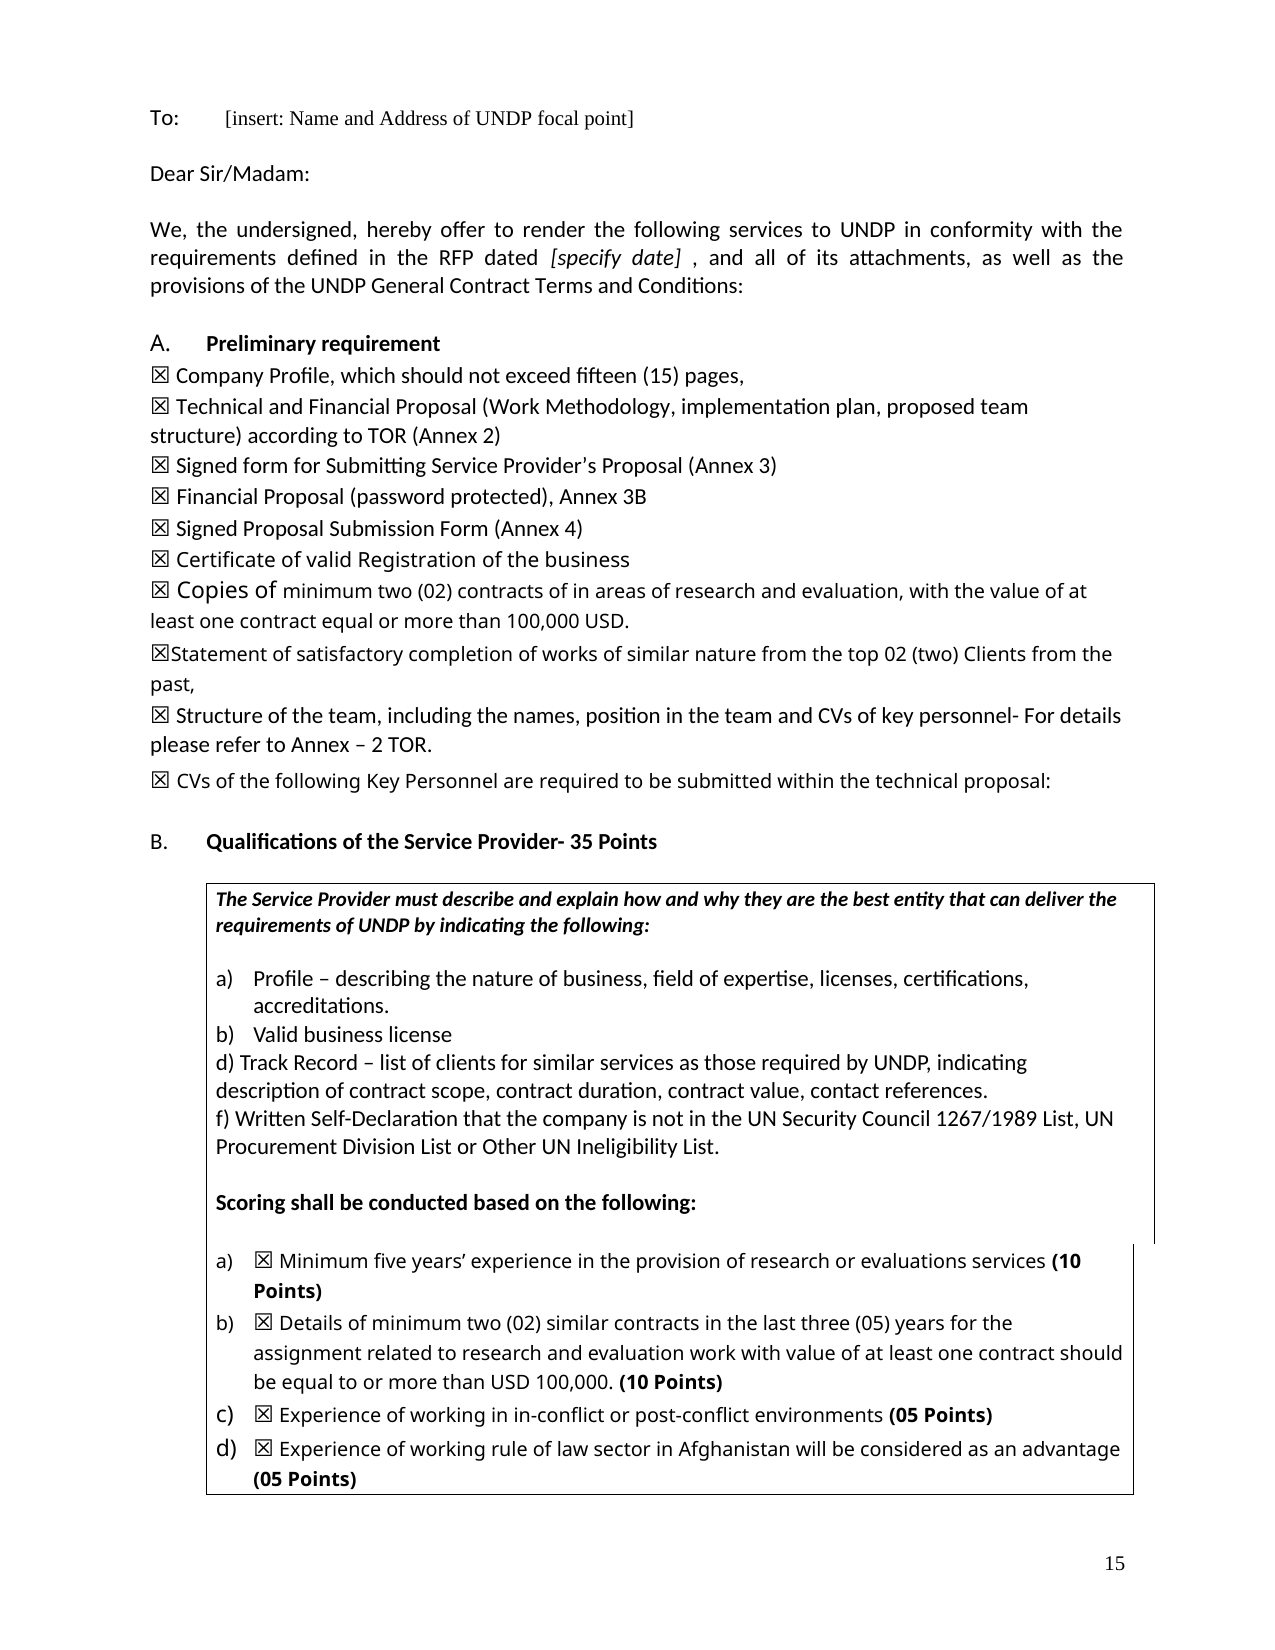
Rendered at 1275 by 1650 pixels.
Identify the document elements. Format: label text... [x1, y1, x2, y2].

list Preliminary requirement [150, 327, 1125, 358]
list Valid business license [207, 1017, 1154, 1044]
list d) Track Record – list of clients for similar services as those required by UNDP, indicating description of contract scope, contract duration, contract value, contact references. [207, 1044, 1154, 1101]
text ☒ Copies of minimum two (02) contracts of in areas of research and evaluation, with the value of at least one contract equal or more than 100,000 USD. [150, 574, 1125, 634]
list f) Written Self-Declaration that the company is not in the UN Security Council 1267/1989 List, UN Procurement Division List or Other UN Ineligibility List. [207, 1101, 1154, 1160]
list Qualifications of the Service Provider- 35 Points [150, 827, 1125, 855]
text Dear Sir/Madam: [150, 159, 1125, 187]
list ☒ Minimum five years’ experience in the provision of research or evaluations services (10 Points) [207, 1241, 1134, 1303]
list ☒ Details of minimum two (02) similar contracts in the last three (05) years for the assignment related to research and evaluation work with value of at least one contract should be equal to or more than USD 100,000. (10 Points) [207, 1303, 1133, 1394]
text We, the undersigned, hereby offer to render the following services to UNDP in conformity with the requirements defined in the RFP dated , and all of its attachments, as well as the provisions of the UNDP General Contract Terms and Conditions: [150, 215, 1125, 299]
text ☒ CVs of the following Key Personnel are required to be submitted within the technical proposal: [150, 764, 1125, 796]
text ☒ Company Profile, which should not exceed fifteen (15) pages, [150, 358, 1125, 390]
text ☒ Structure of the team, including the names, position in the team and CVs of key personnel- For details please refer to Annex – 2 TOR. [150, 699, 1125, 758]
list Profile – describing the nature of business, field of expertise, licenses, certifications, accreditations. [207, 961, 1154, 1017]
text ☒Statement of satisfactory completion of works of similar nature from the top 02 (two) Clients from the past, [150, 636, 1125, 697]
text ☒ Certificate of valid Registration of the business [150, 543, 1125, 574]
list ☒ Experience of working in in-conflict or post-conflict environments (05 Points) [207, 1394, 1133, 1428]
text To: [150, 103, 1125, 131]
text ☒ Financial Proposal (password protected), Annex 3B [150, 480, 1125, 512]
list Scoring shall be conducted based on the following: [207, 1185, 1154, 1216]
list ☒ Experience of working rule of law sector in Afghanistan will be considered as an advantage (05 Points) [207, 1428, 1133, 1494]
list The Service Provider must describe and explain how and why they are the best entity that can deliver the requirements of UNDP by indicating the following: [207, 884, 1154, 937]
text ☒ Signed Proposal Submission Form (Annex 4) [150, 512, 1125, 543]
text ☒ Technical and Financial Proposal (Work Methodology, implementation plan, proposed team structure) according to TOR (Annex 2) [150, 390, 1125, 449]
text ☒ Signed form for Submitting Service Provider’s Proposal (Annex 3) [150, 449, 1125, 480]
